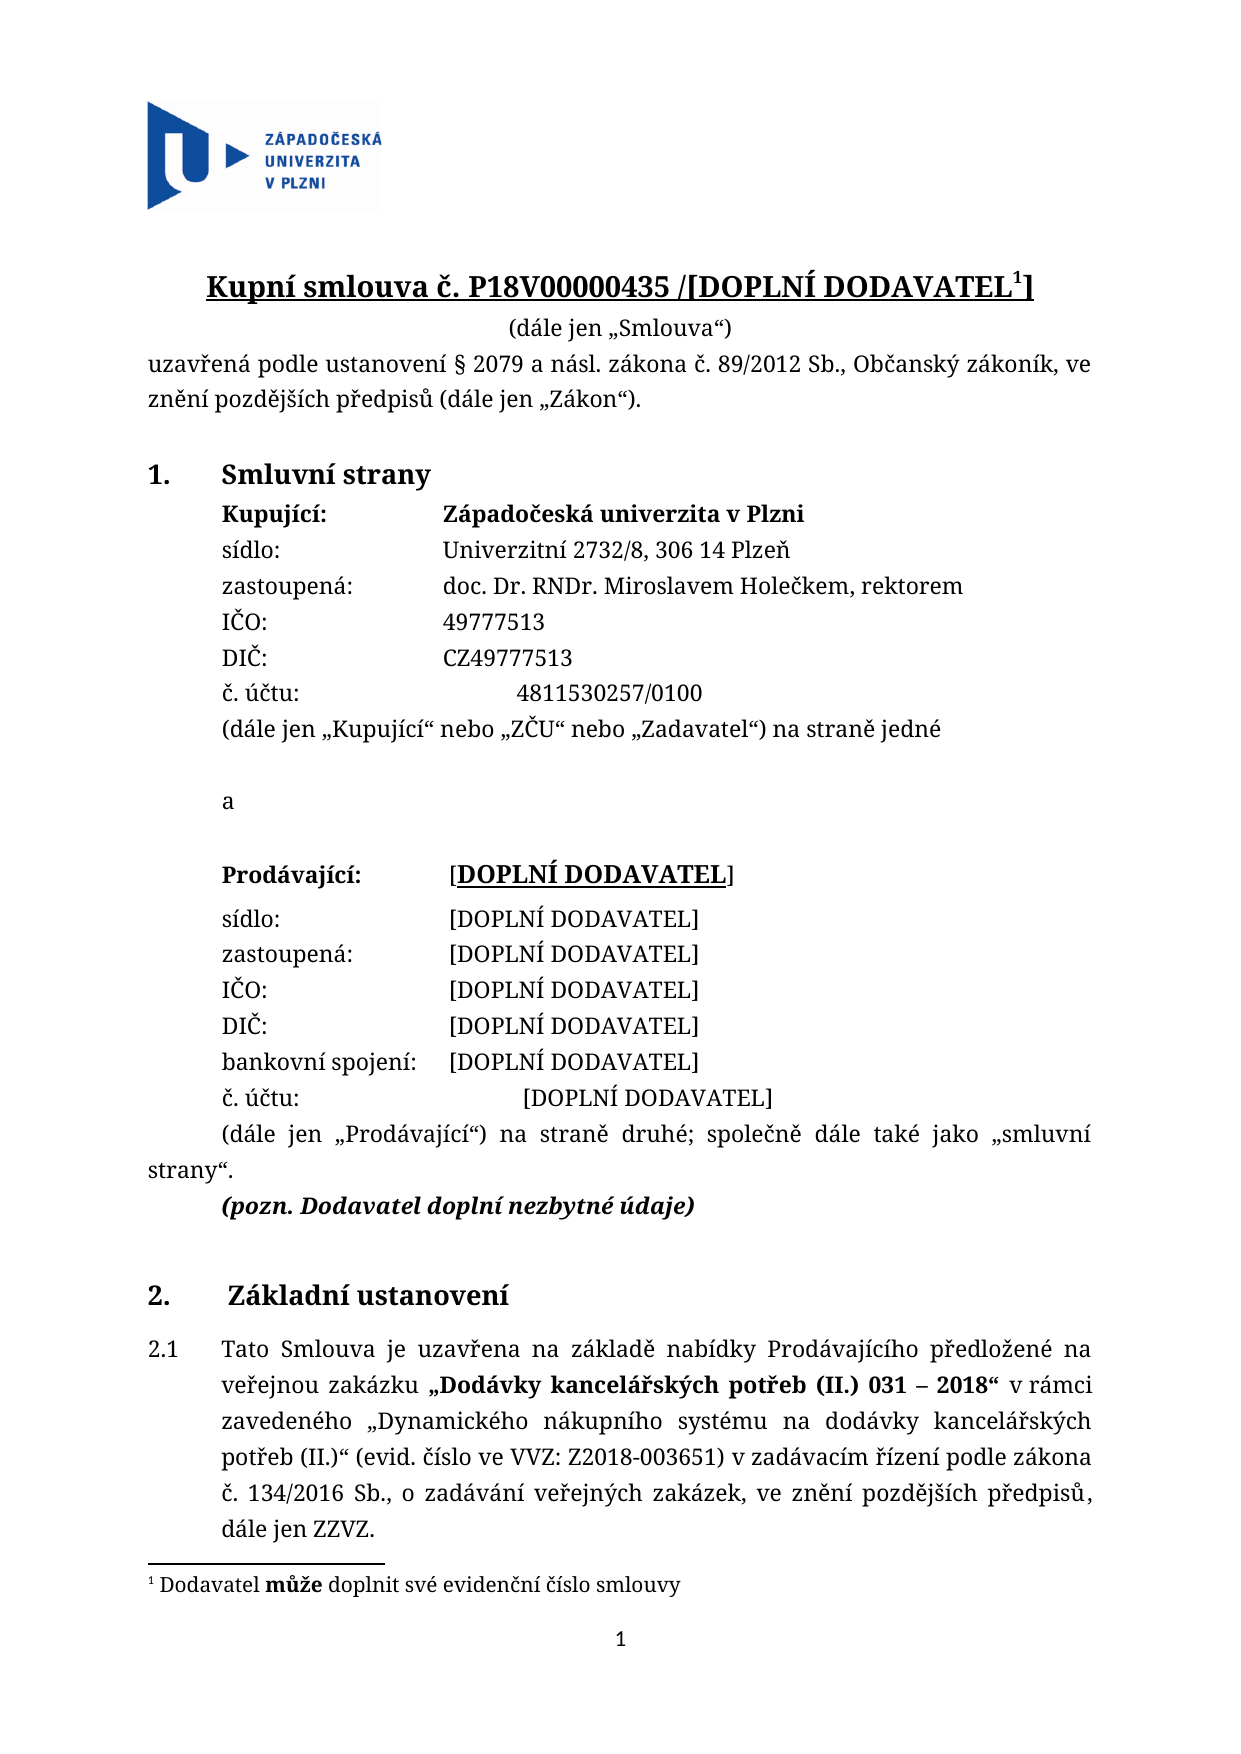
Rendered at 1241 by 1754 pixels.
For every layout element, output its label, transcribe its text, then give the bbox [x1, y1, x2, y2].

text (dále jen „Smlouva“) [148, 312, 1092, 343]
text zastoupená: [DOPLNÍ DODAVATEL] [222, 938, 1092, 970]
text bankovní spojení: [DOPLNÍ DODAVATEL] [148, 1046, 1092, 1077]
text (dále jen „Kupující“ nebo „ZČU“ nebo „Zadavatel“) na straně jedné [222, 713, 1092, 744]
text DIČ: CZ49777513 [222, 641, 1092, 673]
text uzavřená podle ustanovení § 2079 a násl. zákona č. 89/2012 Sb., Občanský zákoník, ve znění pozdějších předpisů (dále jen „Zákon“). [148, 347, 1092, 415]
text DIČ: [DOPLNÍ DODAVATEL] [222, 1010, 1092, 1042]
text Prodávající: [DOPLNÍ DODAVATEL] [148, 857, 1092, 891]
text sídlo: Univerzitní 2732/8, 306 14 Plzeň [222, 534, 1092, 565]
text zastoupená: doc. Dr. RNDr. Miroslavem Holečkem, rektorem [222, 569, 1092, 601]
text (dále jen „Prodávající“) na straně druhé; společně dále také jako „smluvní strany“. [148, 1118, 1092, 1185]
text Kupní smlouva č. P18V00000435 /[DOPLNÍ DODAVATEL] [148, 266, 1092, 306]
text 2. Základní ustanovení [148, 1276, 1092, 1313]
text IČO: 49777513 [222, 606, 1092, 637]
text 2.1 Tato Smlouva je uzavřena na základě nabídky Prodávajícího předložené na veřejnou zakázku „Dodávky kancelářských potřeb (II.) 031 – 2018“ v rámci zavedeného „Dynamického nákupního systému na dodávky kancelářských potřeb (II.)“ (evid. číslo ve VVZ: Z2018-003651) v zadávacím řízení podle zákona č. 134/2016 Sb., o zadávání veřejných zakázek, ve znění pozdějších předpisů, dále jen ZZVZ. [148, 1333, 1092, 1544]
picture [147, 101, 382, 210]
text č. účtu: [DOPLNÍ DODAVATEL] [222, 1082, 1092, 1113]
text č. účtu: 4811530257/0100 [222, 677, 1092, 709]
text sídlo: [DOPLNÍ DODAVATEL] [222, 902, 1092, 934]
text (pozn. Dodavatel doplní nezbytné údaje) [148, 1190, 1092, 1221]
text a [222, 785, 1092, 816]
text Kupující: Západočeská univerzita v Plzni [222, 498, 1092, 529]
text 1. Smluvní strany [148, 455, 1092, 492]
text IČO: [DOPLNÍ DODAVATEL] [222, 974, 1092, 1006]
